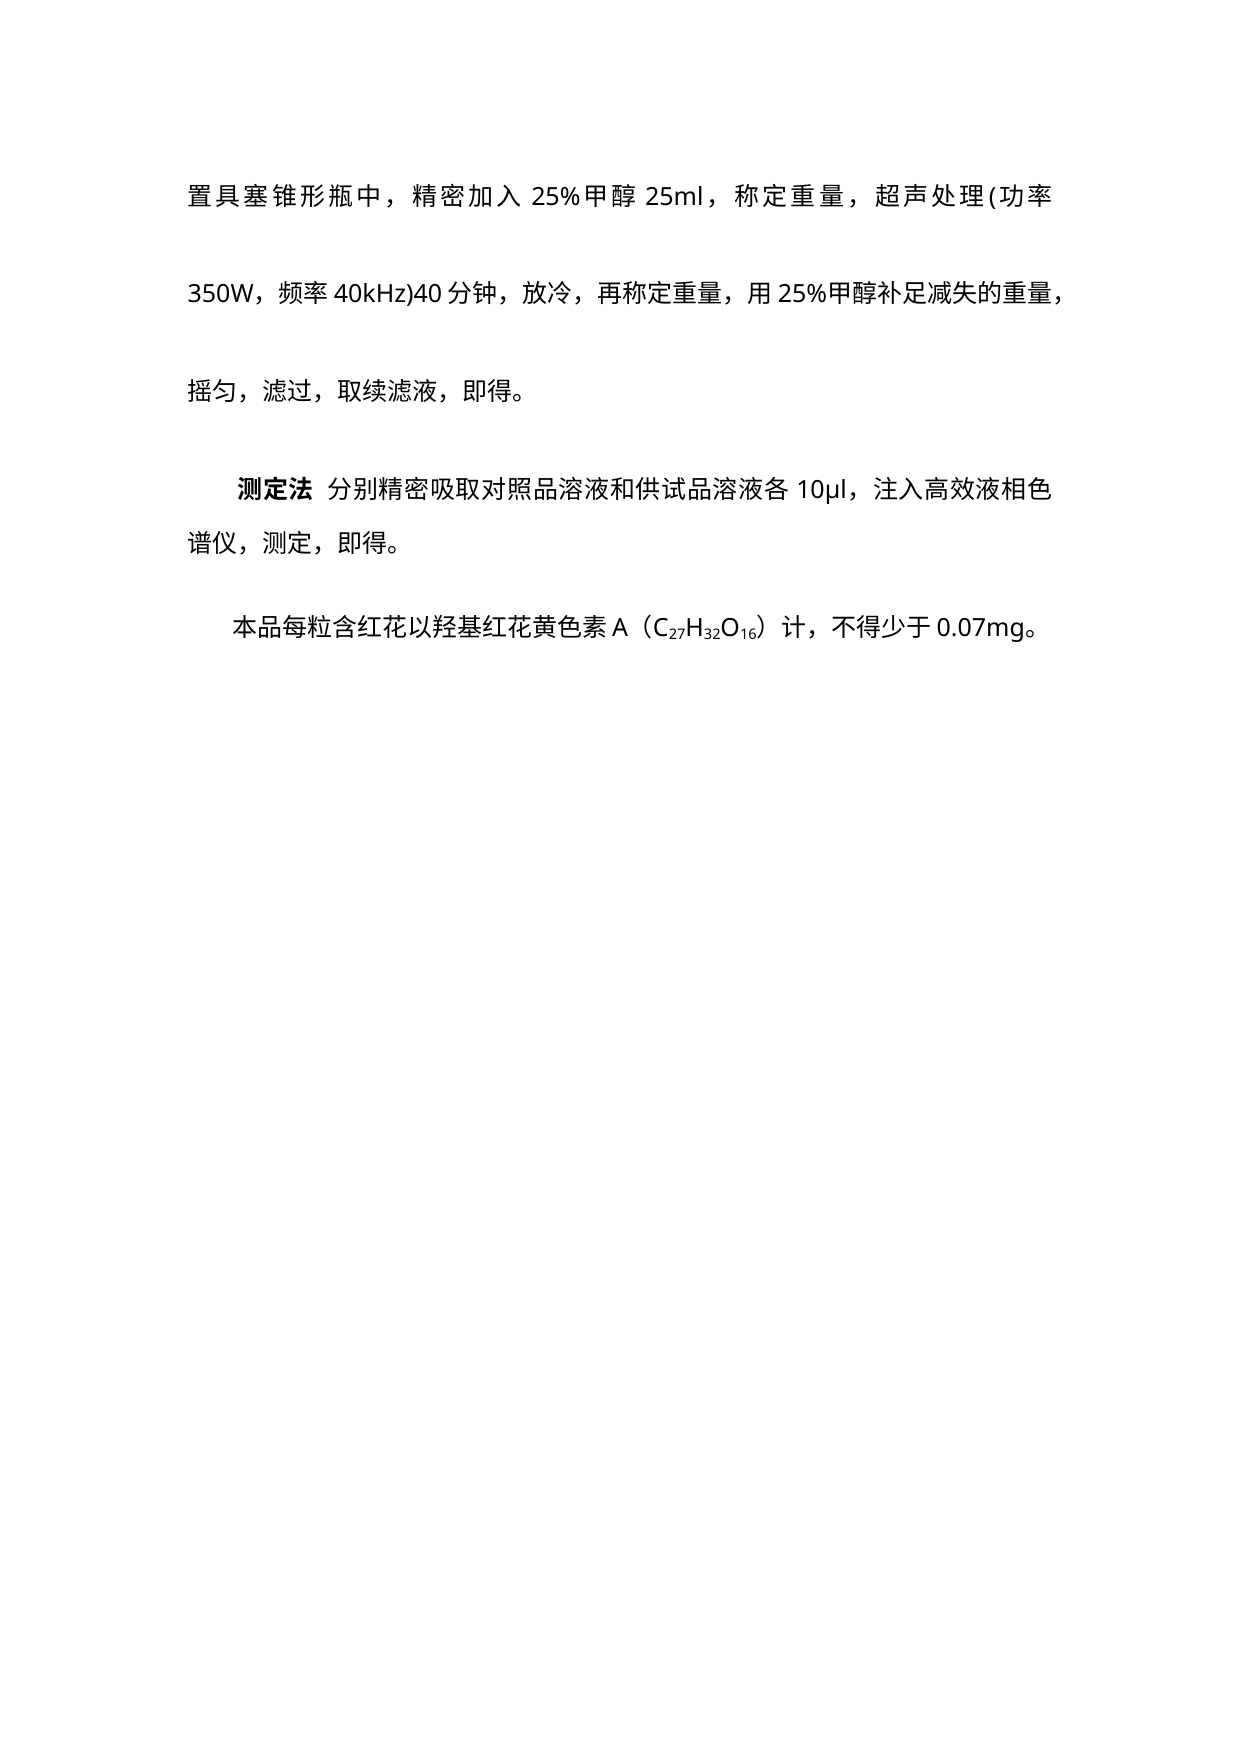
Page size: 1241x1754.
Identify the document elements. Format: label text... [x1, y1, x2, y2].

text 本品每粒含红花以羟基红花黄色素A（C27H32O16）计，不得少于0.07mg。 [187, 607, 1053, 643]
text 测定法 分别精密吸取对照品溶液和供试品溶液各10μl，注入高效液相色谱仪，测定，即得。 [187, 469, 1053, 560]
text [187, 162, 1053, 422]
